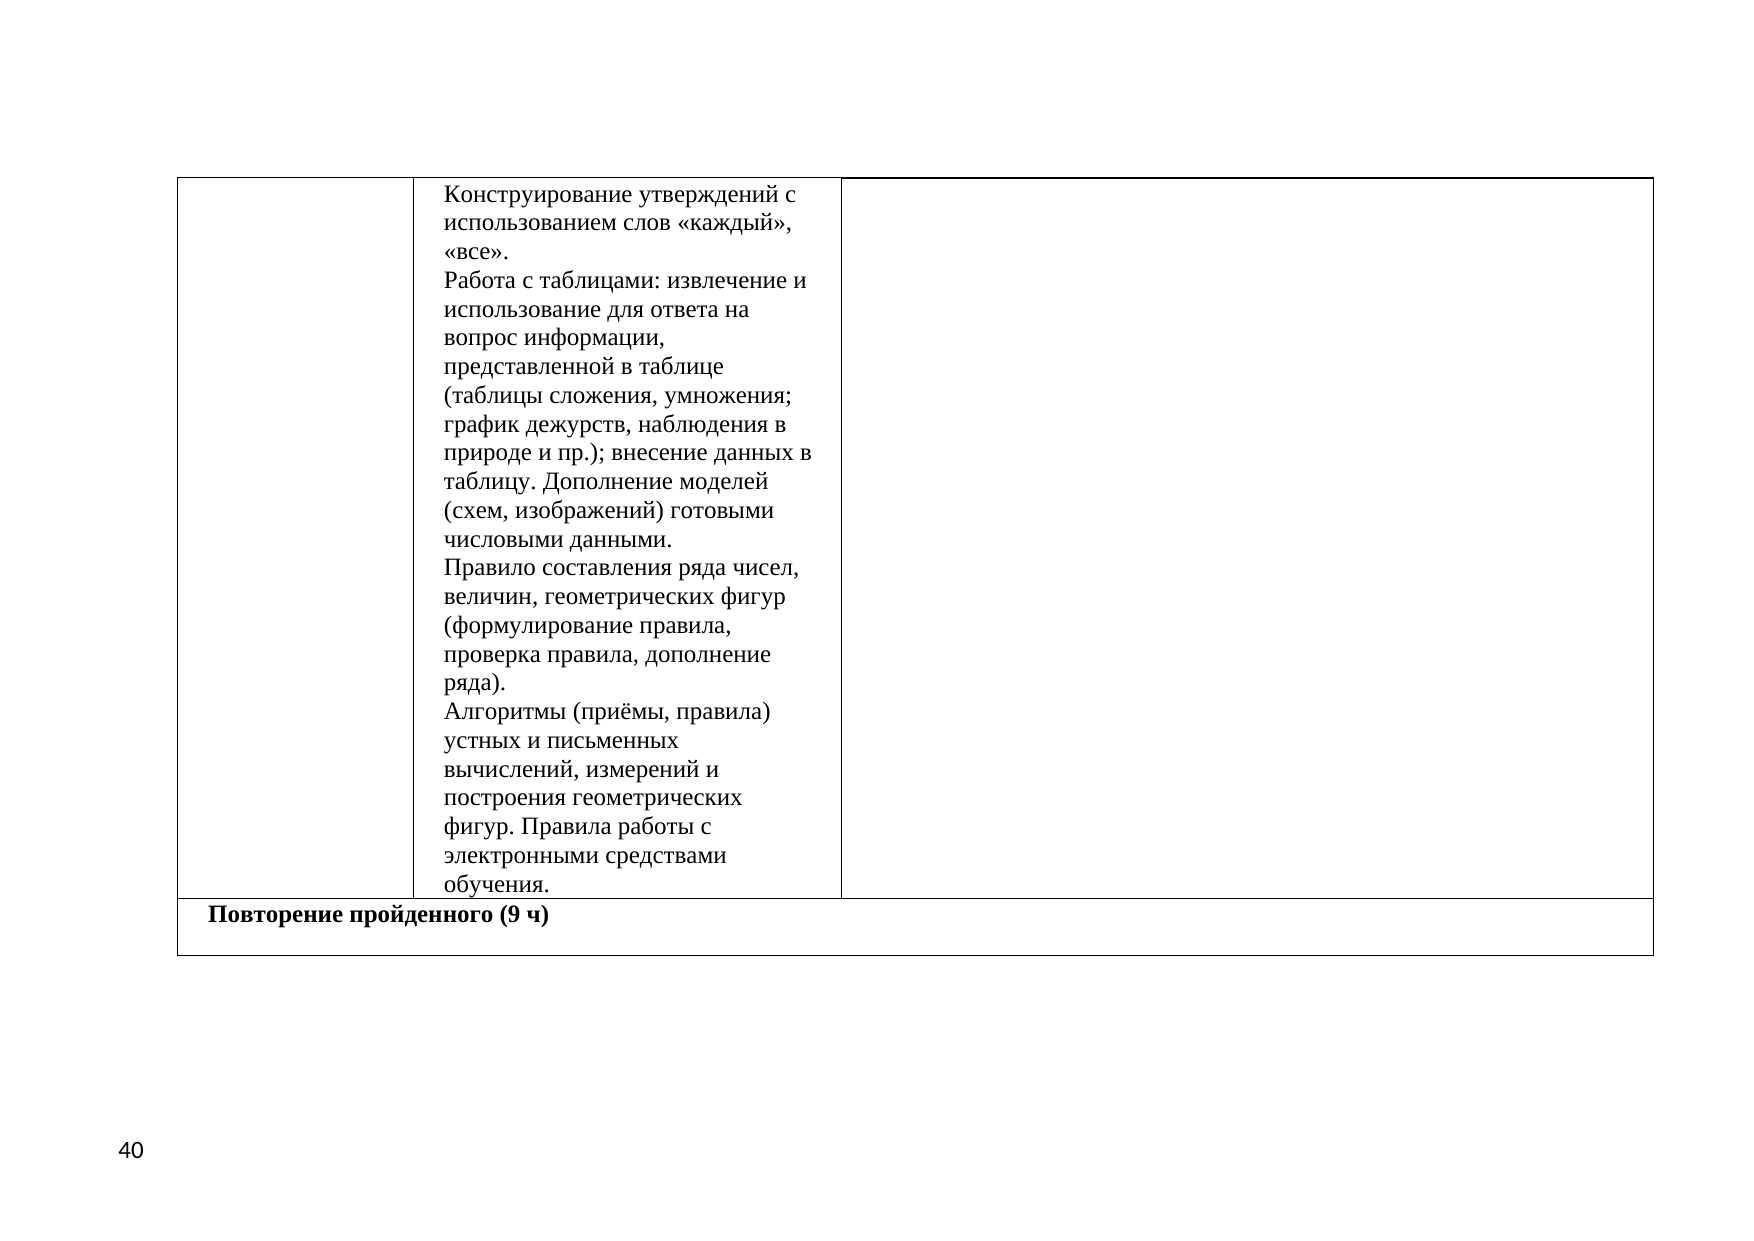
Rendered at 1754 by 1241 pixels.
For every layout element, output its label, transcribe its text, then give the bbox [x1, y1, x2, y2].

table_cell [178, 178, 413, 897]
table_cell Повторение пройденного (9 ч) [178, 899, 1653, 955]
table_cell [842, 179, 1653, 897]
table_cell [414, 178, 841, 897]
